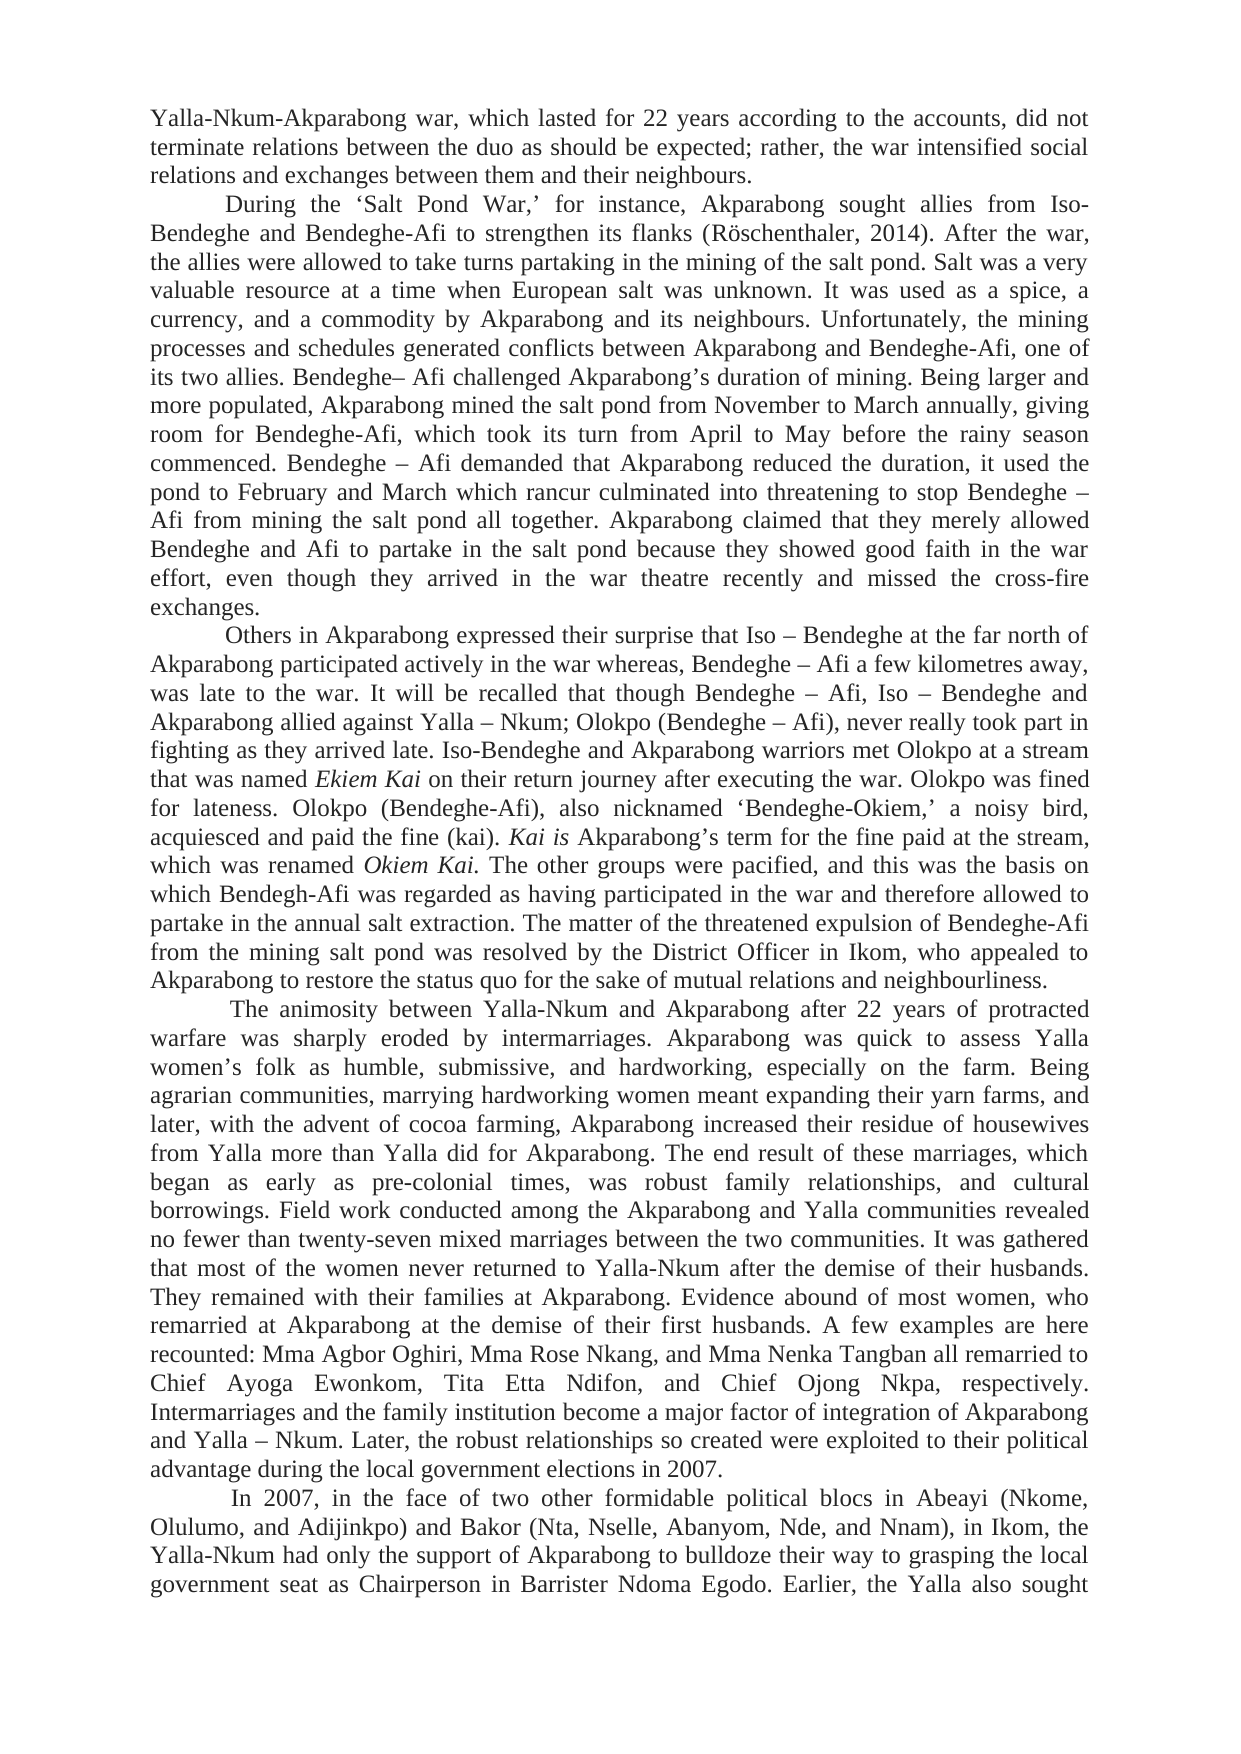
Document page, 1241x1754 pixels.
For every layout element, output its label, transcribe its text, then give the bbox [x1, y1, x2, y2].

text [150, 103, 1090, 189]
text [150, 1483, 1090, 1598]
text Others in Akparabong expressed their surprise that Iso – Bendeghe at the far north of Akparabong participated actively in the war whereas, Bendeghe – Afi a few kilometres away, was late to the war. It will be recalled that though Bendeghe – Afi, Iso – Bendeghe and Akparabong allied against Yalla – Nkum; Olokpo (Bendeghe – Afi), never really took part in fighting as they arrived late. Iso-Bendeghe and Akparabong warriors met Olokpo at a stream that was named Ekiem Kai on their return journey after executing the war. Olokpo was fined for lateness. Olokpo (Bendeghe-Afi), also nicknamed ‘Bendeghe-Okiem,’ a noisy bird, acquiesced and paid the fine (kai). Kai is Akparabong’s term for the fine paid at the stream, which was renamed Okiem Kai. The other groups were pacified, and this was the basis on which Bendegh-Afi was regarded as having participated in the war and therefore allowed to partake in the annual salt extraction. The matter of the threatened expulsion of Bendeghe-Afi from the mining salt pond was resolved by the District Officer in Ikom, who appealed to Akparabong to restore the status quo for the sake of mutual relations and neighbourliness. [150, 621, 1090, 994]
text During the ‘Salt Pond War,’ for instance, Akparabong sought allies from Iso-Bendeghe and Bendeghe-Afi to strengthen its flanks (Röschenthaler, 2014). After the war, the allies were allowed to take turns partaking in the mining of the salt pond. Salt was a very valuable resource at a time when European salt was unknown. It was used as a spice, a currency, and a commodity by Akparabong and its neighbours. Unfortunately, the mining processes and schedules generated conflicts between Akparabong and Bendeghe-Afi, one of its two allies. Bendeghe– Afi challenged Akparabong’s duration of mining. Being larger and more populated, Akparabong mined the salt pond from November to March annually, giving room for Bendeghe-Afi, which took its turn from April to May before the rainy season commenced. Bendeghe – Afi demanded that Akparabong reduced the duration, it used the pond to February and March which rancur culminated into threatening to stop Bendeghe – Afi from mining the salt pond all together. Akparabong claimed that they merely allowed Bendeghe and Afi to partake in the salt pond because they showed good faith in the war effort, even though they arrived in the war theatre recently and missed the cross-fire exchanges. [150, 189, 1090, 621]
text The animosity between Yalla-Nkum and Akparabong after 22 years of protracted warfare was sharply eroded by intermarriages. Akparabong was quick to assess Yalla women’s folk as humble, submissive, and hardworking, especially on the farm. Being agrarian communities, marrying hardworking women meant expanding their yarn farms, and later, with the advent of cocoa farming, Akparabong increased their residue of housewives from Yalla more than Yalla did for Akparabong. The end result of these marriages, which began as early as pre-colonial times, was robust family relationships, and cultural borrowings. Field work conducted among the Akparabong and Yalla communities revealed no fewer than twenty-seven mixed marriages between the two communities. It was gathered that most of the women never returned to Yalla-Nkum after the demise of their husbands. They remained with their families at Akparabong. Evidence abound of most women, who remarried at Akparabong at the demise of their first husbands. A few examples are here recounted: Mma Agbor Oghiri, Mma Rose Nkang, and Mma Nenka Tangban all remarried to Chief Ayoga Ewonkom, Tita Etta Ndifon, and Chief Ojong Nkpa, respectively. Intermarriages and the family institution become a major factor of integration of Akparabong and Yalla – Nkum. Later, the robust relationships so created were exploited to their political advantage during the local government elections in 2007. [150, 994, 1090, 1483]
